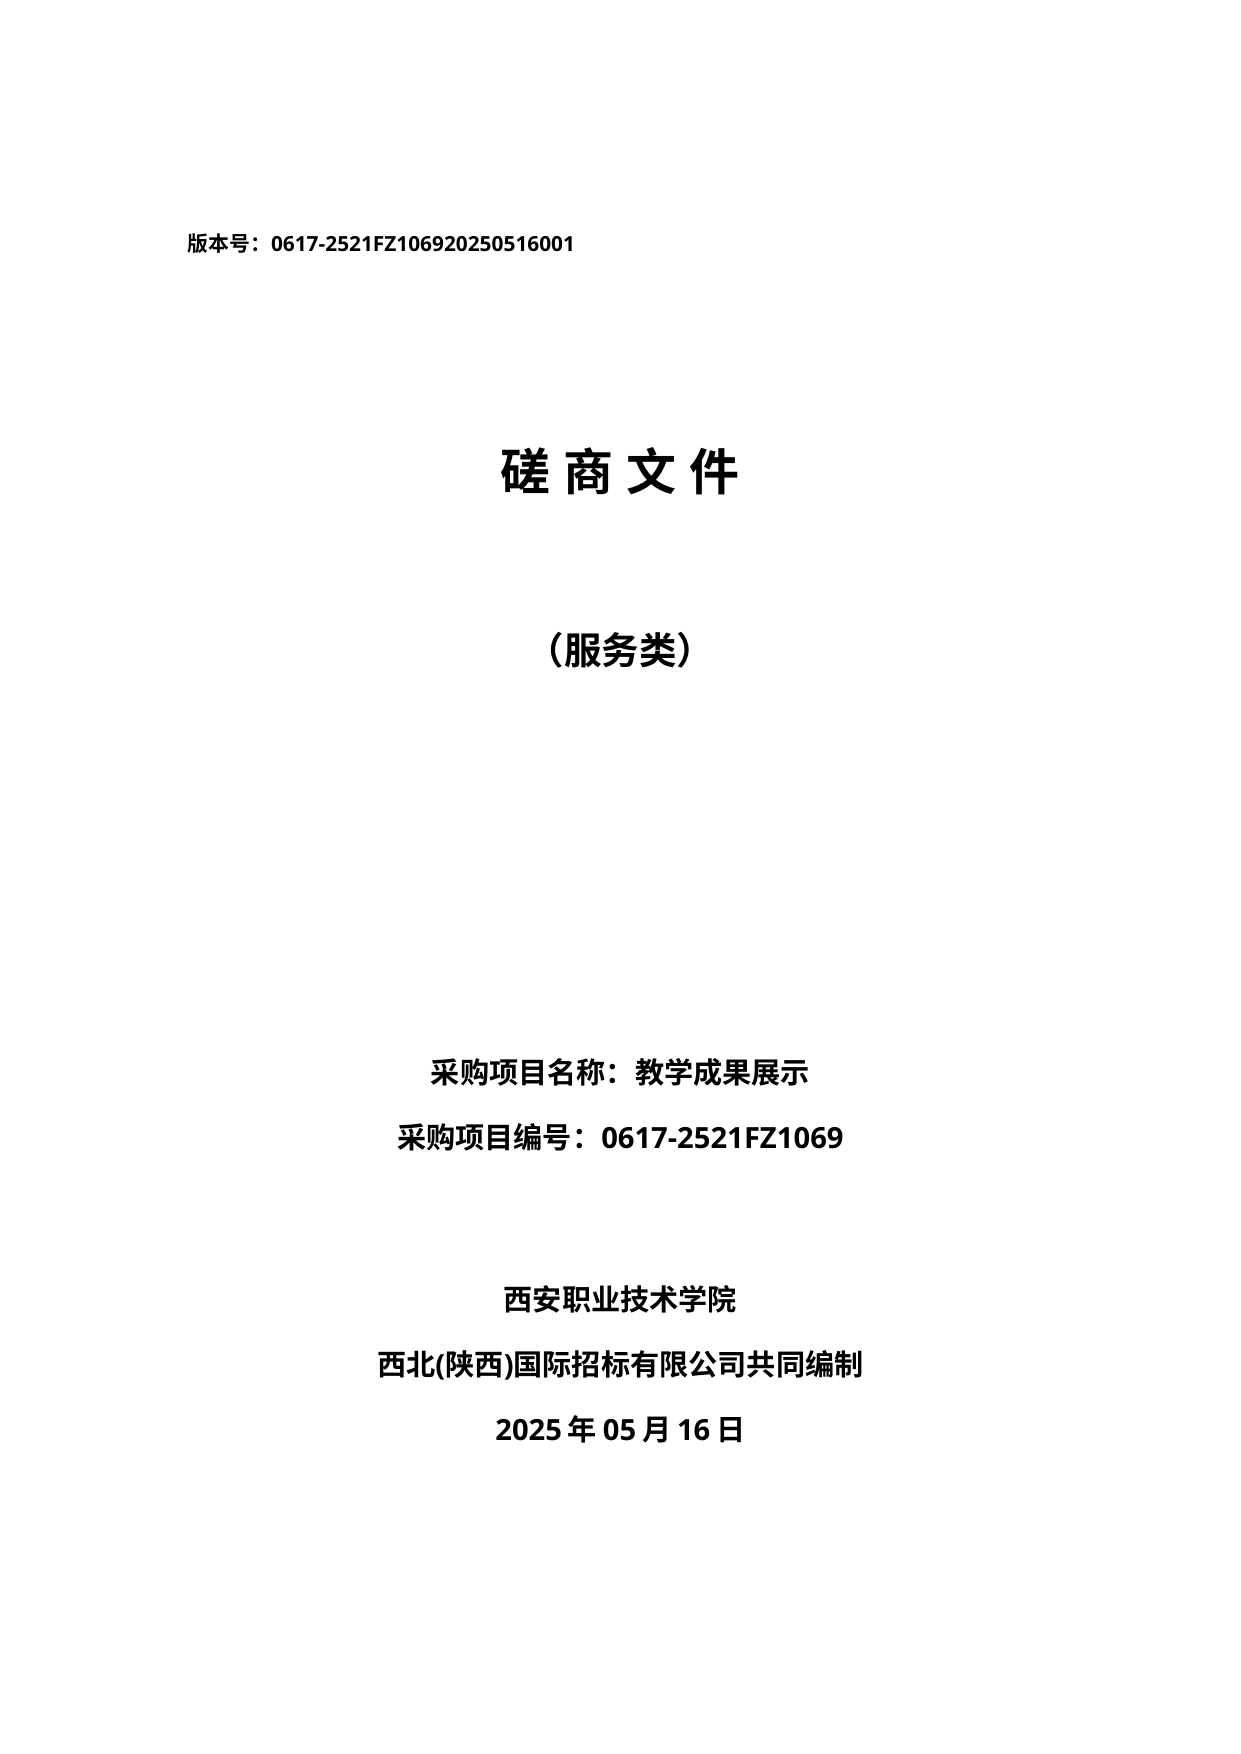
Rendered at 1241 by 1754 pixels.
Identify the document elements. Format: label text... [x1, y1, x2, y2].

text 磋 商 文 件 [187, 422, 1053, 617]
text 西安职业技术学院 [187, 1267, 1053, 1332]
text 采购项目编号：0617-2521FZ1069 [187, 1104, 1053, 1267]
text 西北(陕西)国际招标有限公司共同编制 [187, 1332, 1053, 1397]
text 2025年05月16日 [187, 1397, 1053, 1462]
text 采购项目名称：教学成果展示 [187, 1039, 1053, 1104]
text 版本号：0617-2521FZ106920250516001 [187, 227, 1053, 422]
text （服务类） [187, 617, 1053, 1039]
